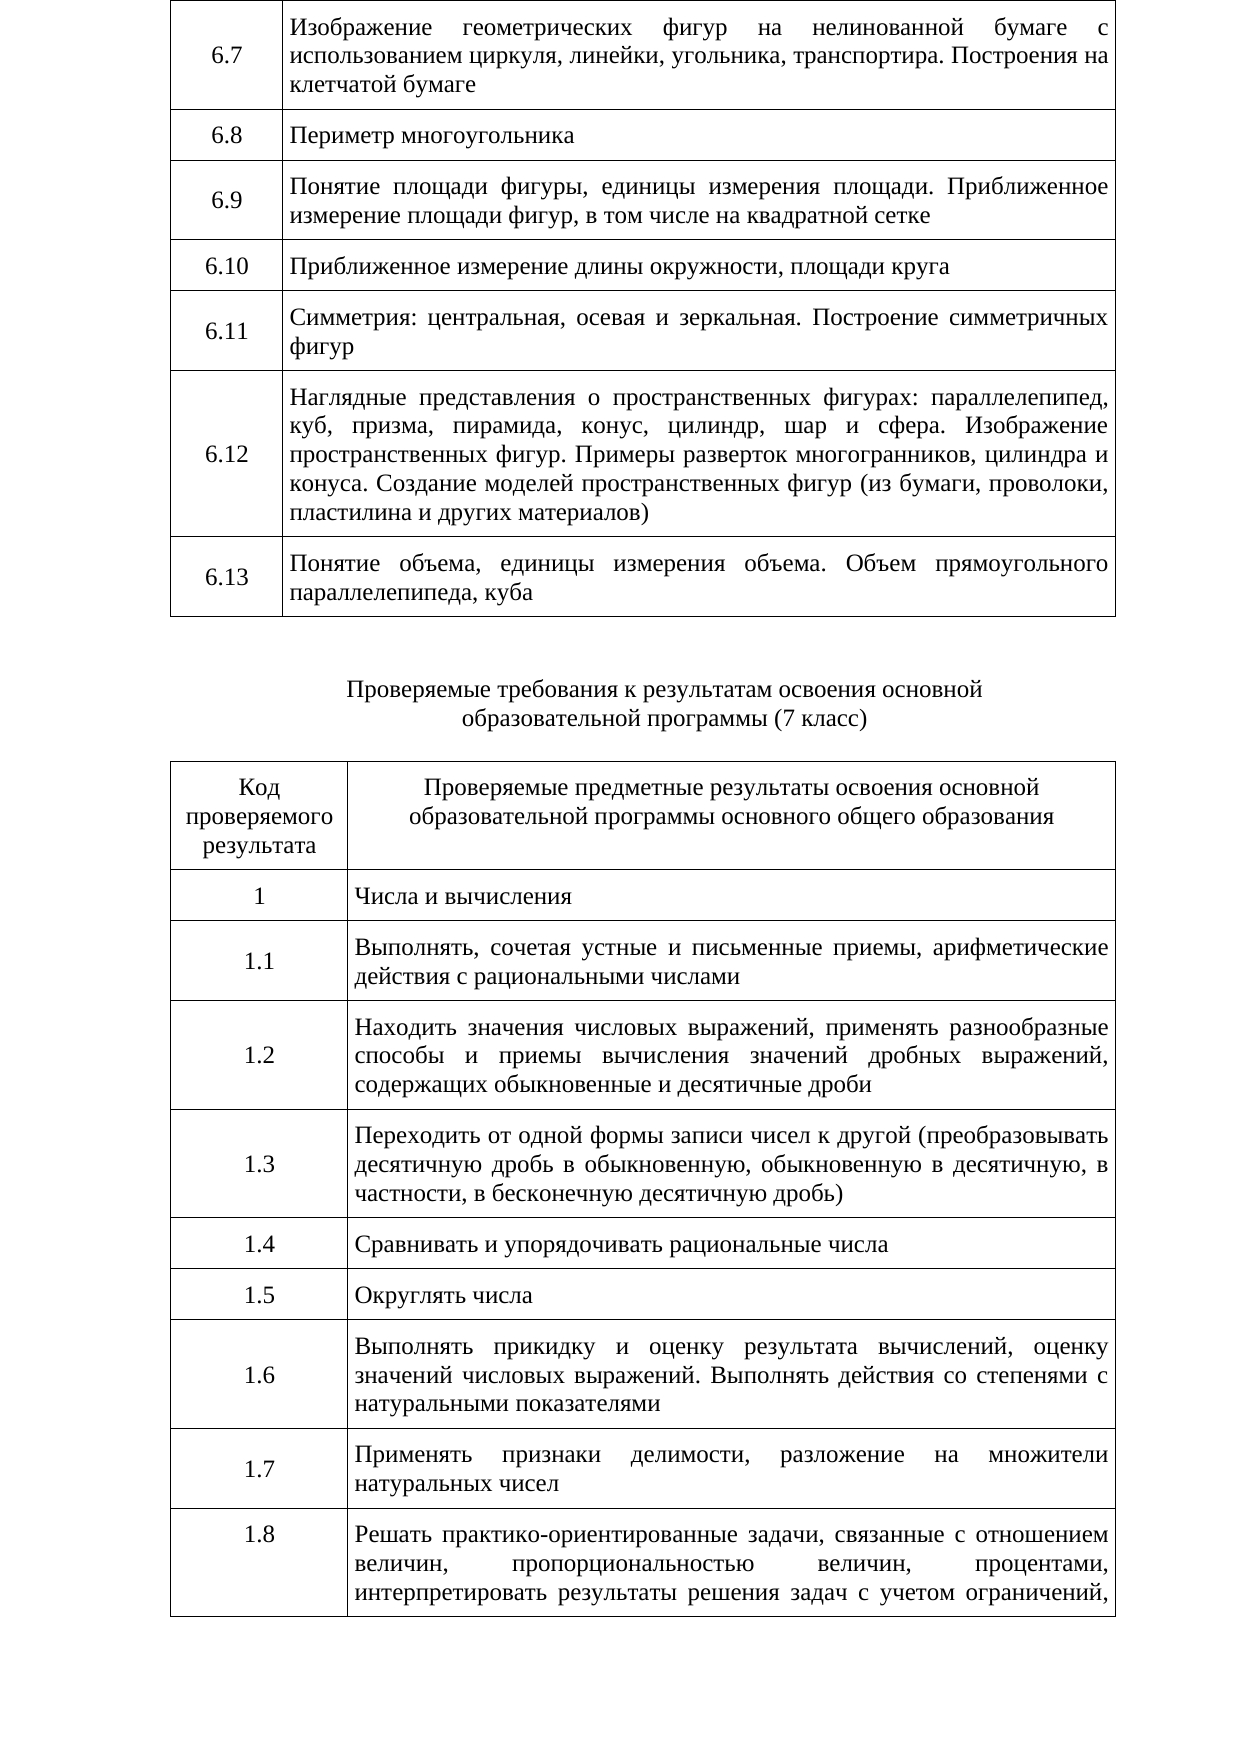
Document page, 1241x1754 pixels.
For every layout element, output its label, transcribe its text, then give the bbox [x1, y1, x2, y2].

table_cell Наглядные представления о пространственных фигурах: параллелепипед, куб, призма, пирамида, конус, цилиндр, шар и сфера. Изображение пространственных фигур. Примеры разверток многогранников, цилиндра и конуса. Создание моделей пространственных фигур (из бумаги, проволоки, пластилина и других материалов) [283, 371, 1115, 536]
table_cell Применять признаки делимости, разложение на множители натуральных чисел [348, 1429, 1115, 1508]
table_cell 1.5 [171, 1269, 347, 1319]
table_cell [348, 1509, 1115, 1616]
table_cell Понятие площади фигуры, единицы измерения площади. Приближенное измерение площади фигур, в том числе на квадратной сетке [283, 161, 1115, 239]
table_cell 1.6 [171, 1320, 347, 1428]
table_cell Симметрия: центральная, осевая и зеркальная. Построение симметричных фигур [283, 291, 1115, 370]
table_cell 1.1 [171, 921, 347, 1000]
table_cell Числа и вычисления [348, 870, 1115, 920]
table_cell Понятие объема, единицы измерения объема. Объем прямоугольного параллелепипеда, куба [283, 537, 1115, 616]
table_cell Округлять числа [348, 1269, 1115, 1319]
text образовательной программы (7 класс) [177, 703, 1152, 732]
table_cell 1.2 [171, 1001, 347, 1109]
table_cell 6.10 [171, 240, 282, 290]
table_cell 1.3 [171, 1110, 347, 1217]
table_cell Изображение геометрических фигур на нелинованной бумаге с использованием циркуля, линейки, угольника, транспортира. Построения на клетчатой бумаге [283, 1, 1115, 108]
table_cell Периметр многоугольника [283, 110, 1115, 159]
table_cell 6.8 [171, 110, 282, 159]
table_cell 1.8 [171, 1509, 347, 1616]
table_header Код проверяемого результата [171, 762, 347, 869]
table_cell 6.9 [171, 161, 282, 239]
table_cell 6.7 [171, 1, 282, 108]
table_cell 6.13 [171, 537, 282, 616]
text Проверяемые требования к результатам освоения основной [177, 674, 1152, 703]
table_cell Находить значения числовых выражений, применять разнообразные способы и приемы вычисления значений дробных выражений, содержащих обыкновенные и десятичные дроби [348, 1001, 1115, 1109]
table_cell 1.4 [171, 1218, 347, 1268]
table_cell Сравнивать и упорядочивать рациональные числа [348, 1218, 1115, 1268]
table_cell 1 [171, 870, 347, 920]
table_cell Переходить от одной формы записи чисел к другой (преобразовывать десятичную дробь в обыкновенную, обыкновенную в десятичную, в частности, в бесконечную десятичную дробь) [348, 1110, 1115, 1217]
table_cell 6.12 [171, 371, 282, 536]
table_cell 6.11 [171, 291, 282, 370]
table_cell Выполнять прикидку и оценку результата вычислений, оценку значений числовых выражений. Выполнять действия со степенями с натуральными показателями [348, 1320, 1115, 1428]
table_cell Приближенное измерение длины окружности, площади круга [283, 240, 1115, 290]
table_cell Выполнять, сочетая устные и письменные приемы, арифметические действия с рациональными числами [348, 921, 1115, 1000]
table_header Проверяемые предметные результаты освоения основной образовательной программы основного общего образования [348, 762, 1115, 869]
table_cell 1.7 [171, 1429, 347, 1508]
